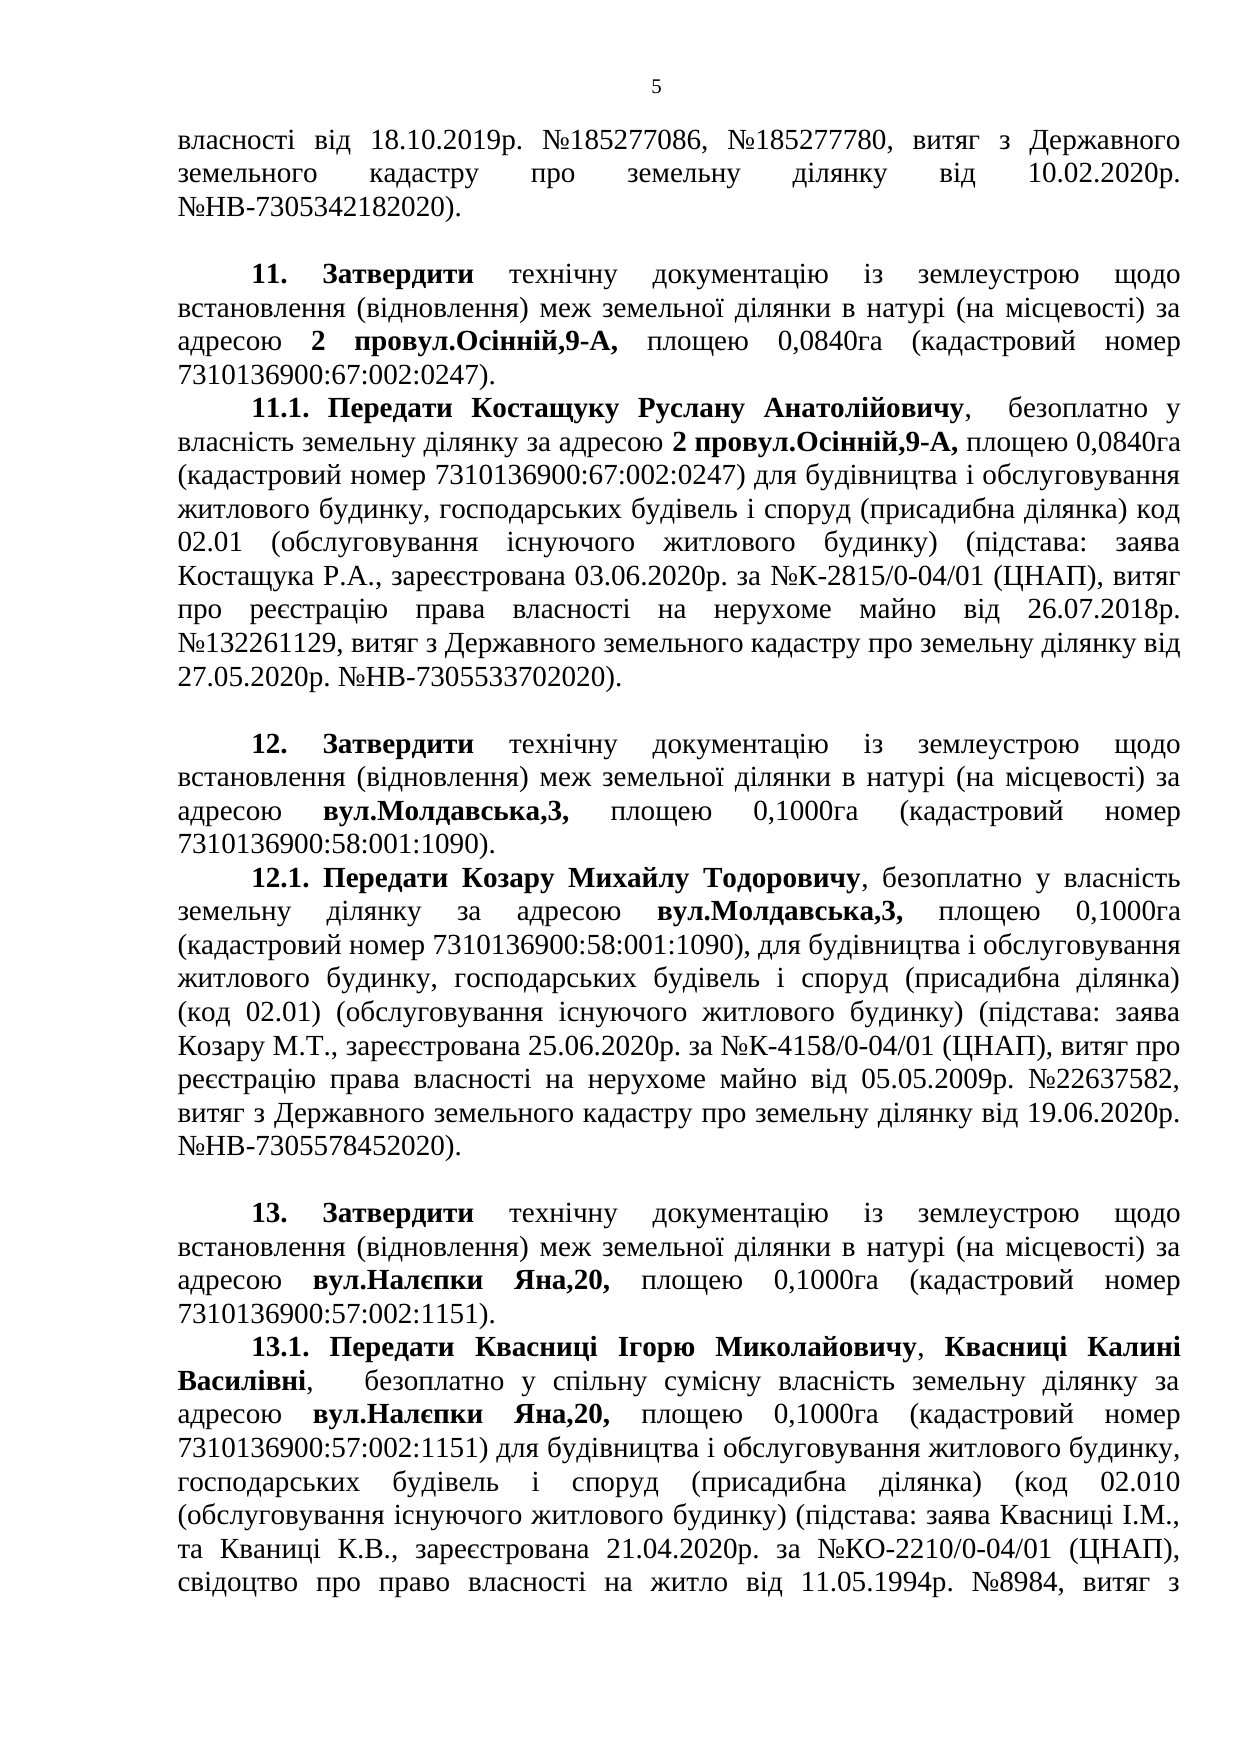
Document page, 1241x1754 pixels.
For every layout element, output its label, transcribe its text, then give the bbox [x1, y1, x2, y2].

text 11.1. Передати Костащуку Руслану Анатолійовичу, безоплатно у власність земельну ділянку за адресою 2 провул.Осінній,9-А, площею 0,0840га (кадастровий номер 7310136900:67:002:0247) для будівництва і обслуговування житлового будинку, господарських будівель і споруд (присадибна ділянка) код 02.01 (обслуговування існуючого житлового будинку) (підстава: заява Костащука Р.А., зареєстрована 03.06.2020р. за №К-2815/0-04/01 (ЦНАП), витяг про реєстрацію права власності на нерухоме майно від 26.07.2018р. №132261129, витяг з Державного земельного кадастру про земельну ділянку від 27.05.2020р. №НВ-7305533702020). [177, 390, 1181, 692]
text 12.1. Передати Козару Михайлу Тодоровичу, безоплатно у власність земельну ділянку за адресою вул.Молдавська,3, площею 0,1000га (кадастровий номер 7310136900:58:001:1090), для будівництва і обслуговування житлового будинку, господарських будівель і споруд (присадибна ділянка) (код 02.01) (обслуговування існуючого житлового будинку) (підстава: заява Козару М.Т., зареєстрована 25.06.2020р. за №К-4158/0-04/01 (ЦНАП), витяг про реєстрацію права власності на нерухоме майно від 05.05.2009р. №22637582, витяг з Державного земельного кадастру про земельну ділянку від 19.06.2020р. №НВ-7305578452020). [177, 860, 1181, 1162]
text 12. Затвердити технічну документацію із землеустрою щодо встановлення (відновлення) меж земельної ділянки в натурі (на місцевості) за адресою вул.Молдавська,3, площею 0,1000га (кадастровий номер 7310136900:58:001:1090). [177, 726, 1181, 860]
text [177, 118, 1181, 223]
text 13. Затвердити технічну документацію із землеустрою щодо встановлення (відновлення) меж земельної ділянки в натурі (на місцевості) за адресою вул.Налєпки Яна,20, площею 0,1000га (кадастровий номер 7310136900:57:002:1151). [177, 1195, 1181, 1329]
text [177, 1329, 1181, 1598]
text 11. Затвердити технічну документацію із землеустрою щодо встановлення (відновлення) меж земельної ділянки в натурі (на місцевості) за адресою 2 провул.Осінній,9-А, площею 0,0840га (кадастровий номер 7310136900:67:002:0247). [177, 256, 1181, 390]
